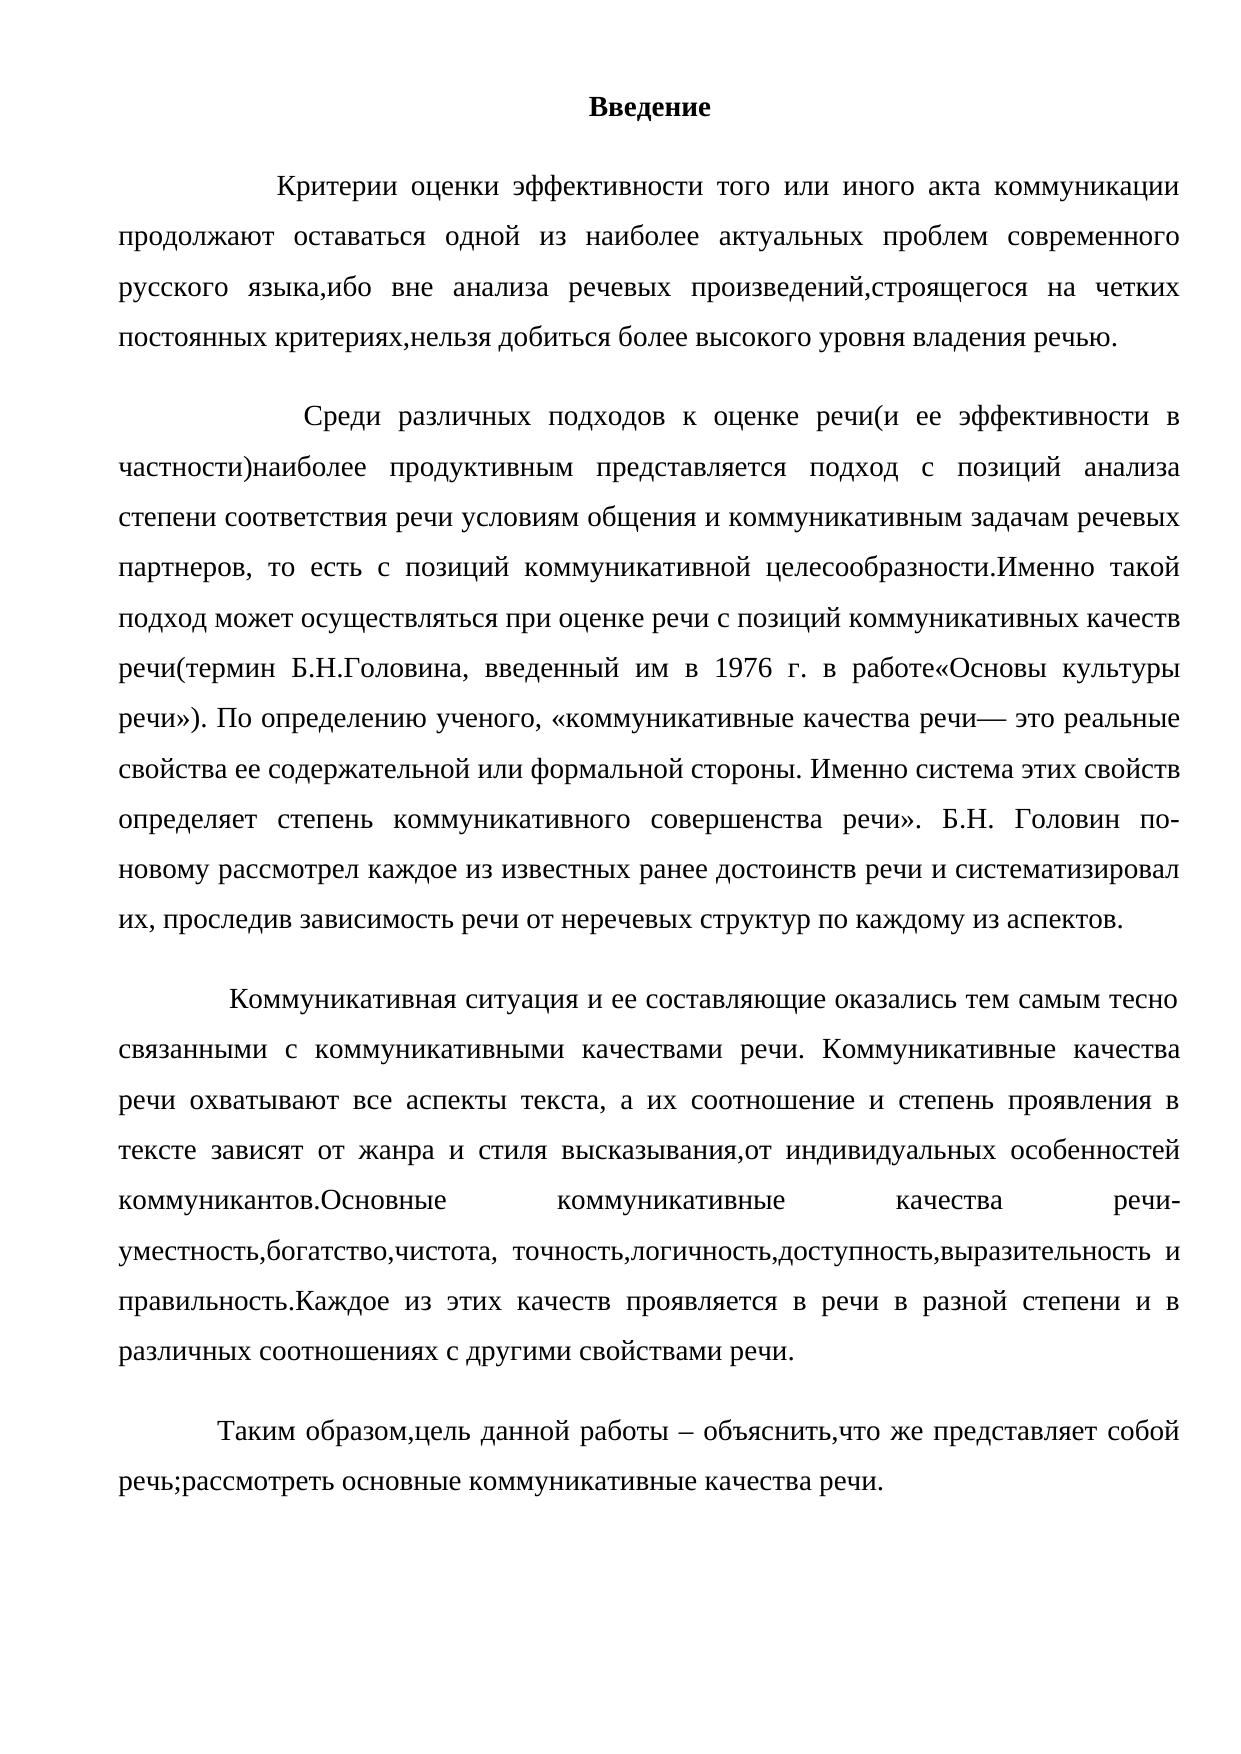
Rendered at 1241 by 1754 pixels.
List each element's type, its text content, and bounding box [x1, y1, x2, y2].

text Таким образом,цель данной работы – объяснить,что же представляет собой речь;рассмотреть основные коммуникативные качества речи. [118, 1413, 1181, 1497]
text Коммуникативная ситуация и ее составляющие оказались тем самым тесно связанными с коммуникативными качествами речи. Коммуникативные качества речи охватывают все аспекты текста, а их соотношение и степень проявления в тексте зависят от жанра и стиля высказывания,от индивидуальных особенностей коммуникантов.Основные коммуникативные качества речи- уместность,богатство,чистота, точность,логичность,доступность,выразительность и правильность.Каждое из этих качеств проявляется в речи в разной степени и в различных соотношениях с другими свойствами речи. [118, 981, 1181, 1367]
text Введение [118, 89, 1181, 122]
text Среди различных подходов к оценке речи(и ее эффективности в частности)наиболее продуктивным представляется подход с позиций анализа степени соответствия речи условиям общения и коммуникативным задачам речевых партнеров, то есть с позиций коммуникативной целесообразности.Именно такой подход может осуществляться при оценке речи с позиций коммуникативных качеств речи(термин Б.Н.Головина, введенный им в 1976 г. в работе«Основы культуры речи»). По определению ученого, «коммуникативные качества речи— это реальные свойства ее содержательной или формальной стороны. Именно система этих свойств определяет степень коммуникативного совершенства речи». Б.Н. Головин по-новому рассмотрел каждое из известных ранее достоинств речи и систематизировал их, проследив зависимость речи от неречевых структур по каждому из аспектов. [118, 398, 1181, 935]
text Критерии оценки эффективности того или иного акта коммуникации продолжают оставаться одной из наиболее актуальных проблем современного русского языка,ибо вне анализа речевых произведений,строящегося на четких постоянных критериях,нельзя добиться более высокого уровня владения речью. [118, 168, 1181, 353]
